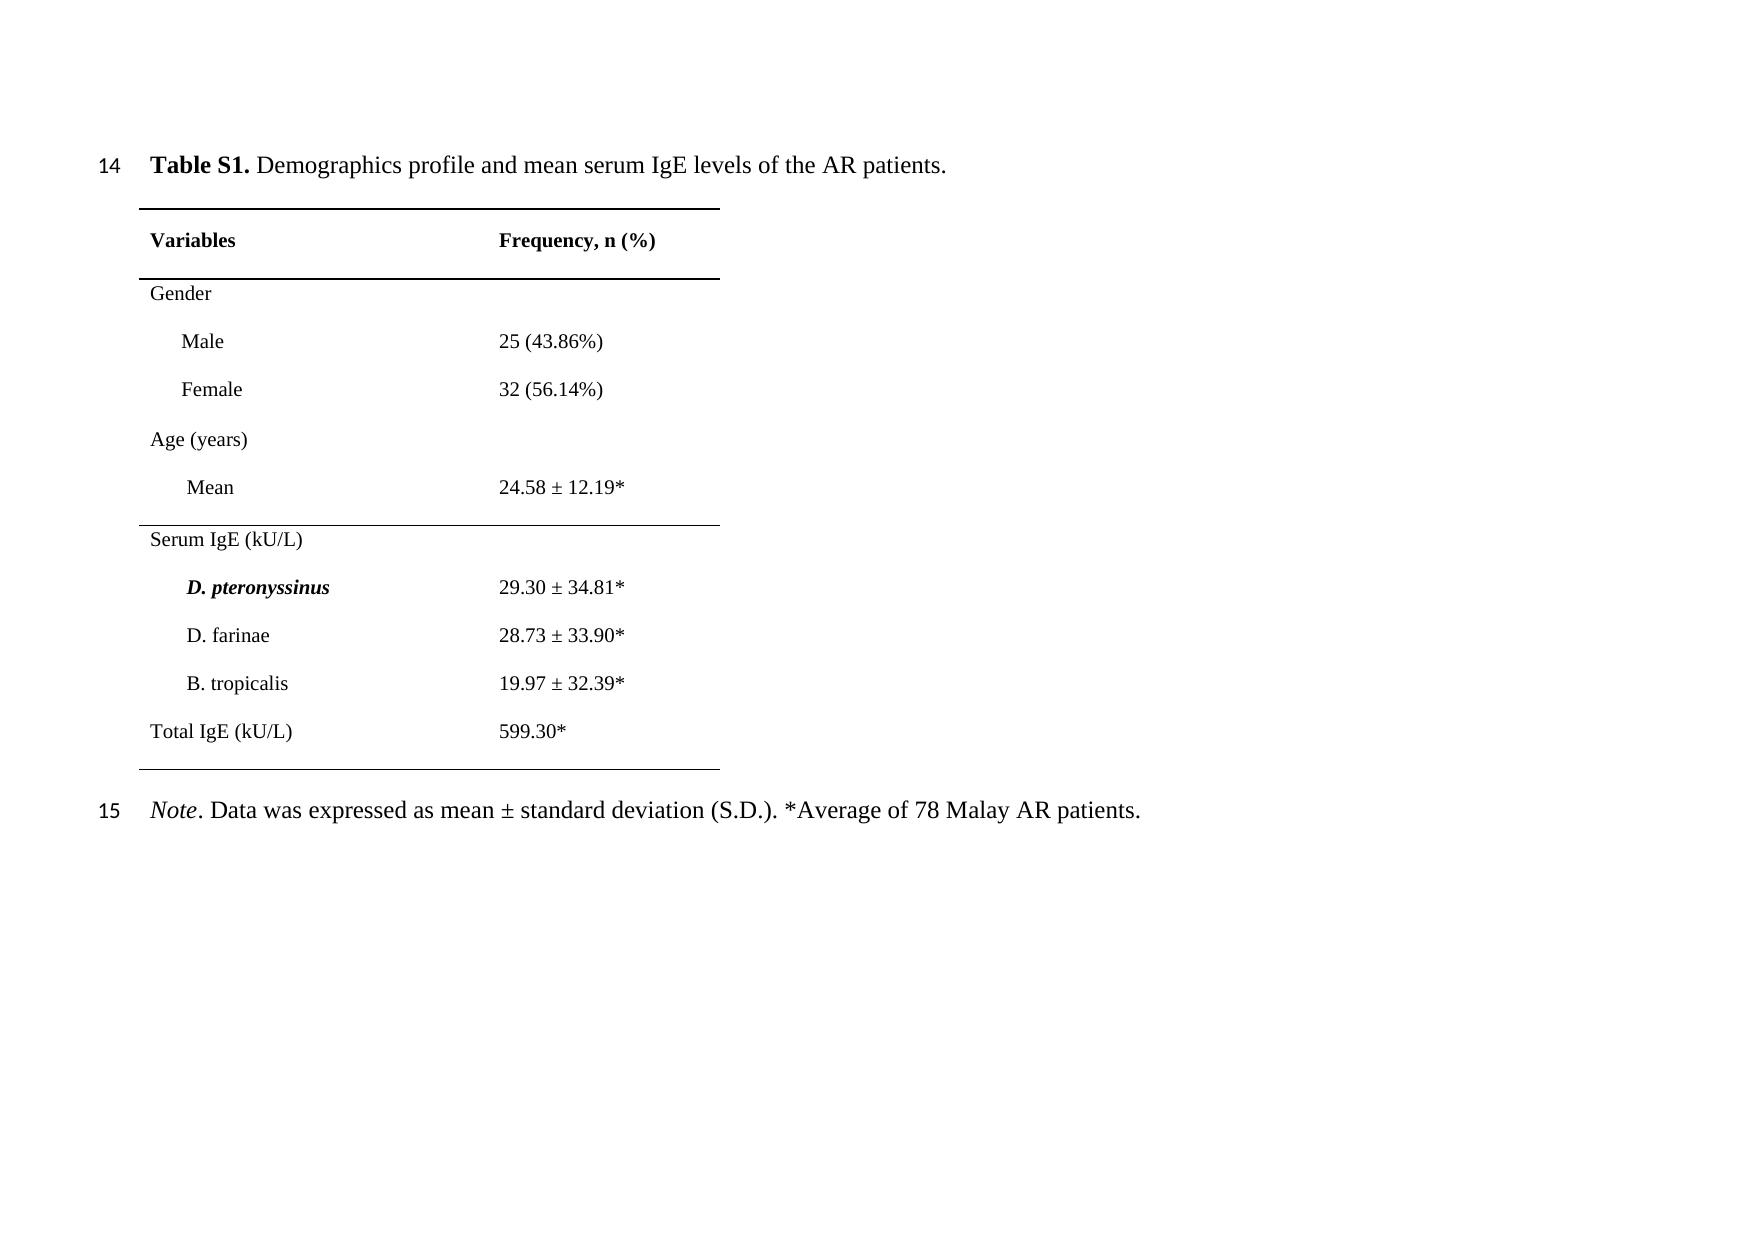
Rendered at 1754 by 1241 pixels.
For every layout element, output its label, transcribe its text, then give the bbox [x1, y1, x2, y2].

table_header Frequency, n (%) [488, 210, 720, 278]
table_cell 29.30 ± 34.81* 28.73 ± 33.90* 19.97 ± 32.39* 599.30* [488, 526, 720, 769]
table_cell Age (years) Mean [139, 427, 488, 525]
table_cell Gender Male Female [139, 280, 488, 427]
table_cell 25 (43.86%) 32 (56.14%) [488, 280, 720, 427]
text Note. Data was expressed as mean ± standard deviation (S.D.). *Average of 78 Malay AR patients. [150, 795, 1604, 824]
table_header Variables [139, 210, 488, 278]
text Table S1. Demographics profile and mean serum IgE levels of the AR patients. [150, 150, 1604, 179]
table_cell Serum IgE (kU/L) D. pteronyssinus D. farinae B. tropicalis Total IgE (kU/L) [139, 526, 488, 769]
table_cell 24.58 ± 12.19* [488, 427, 720, 525]
